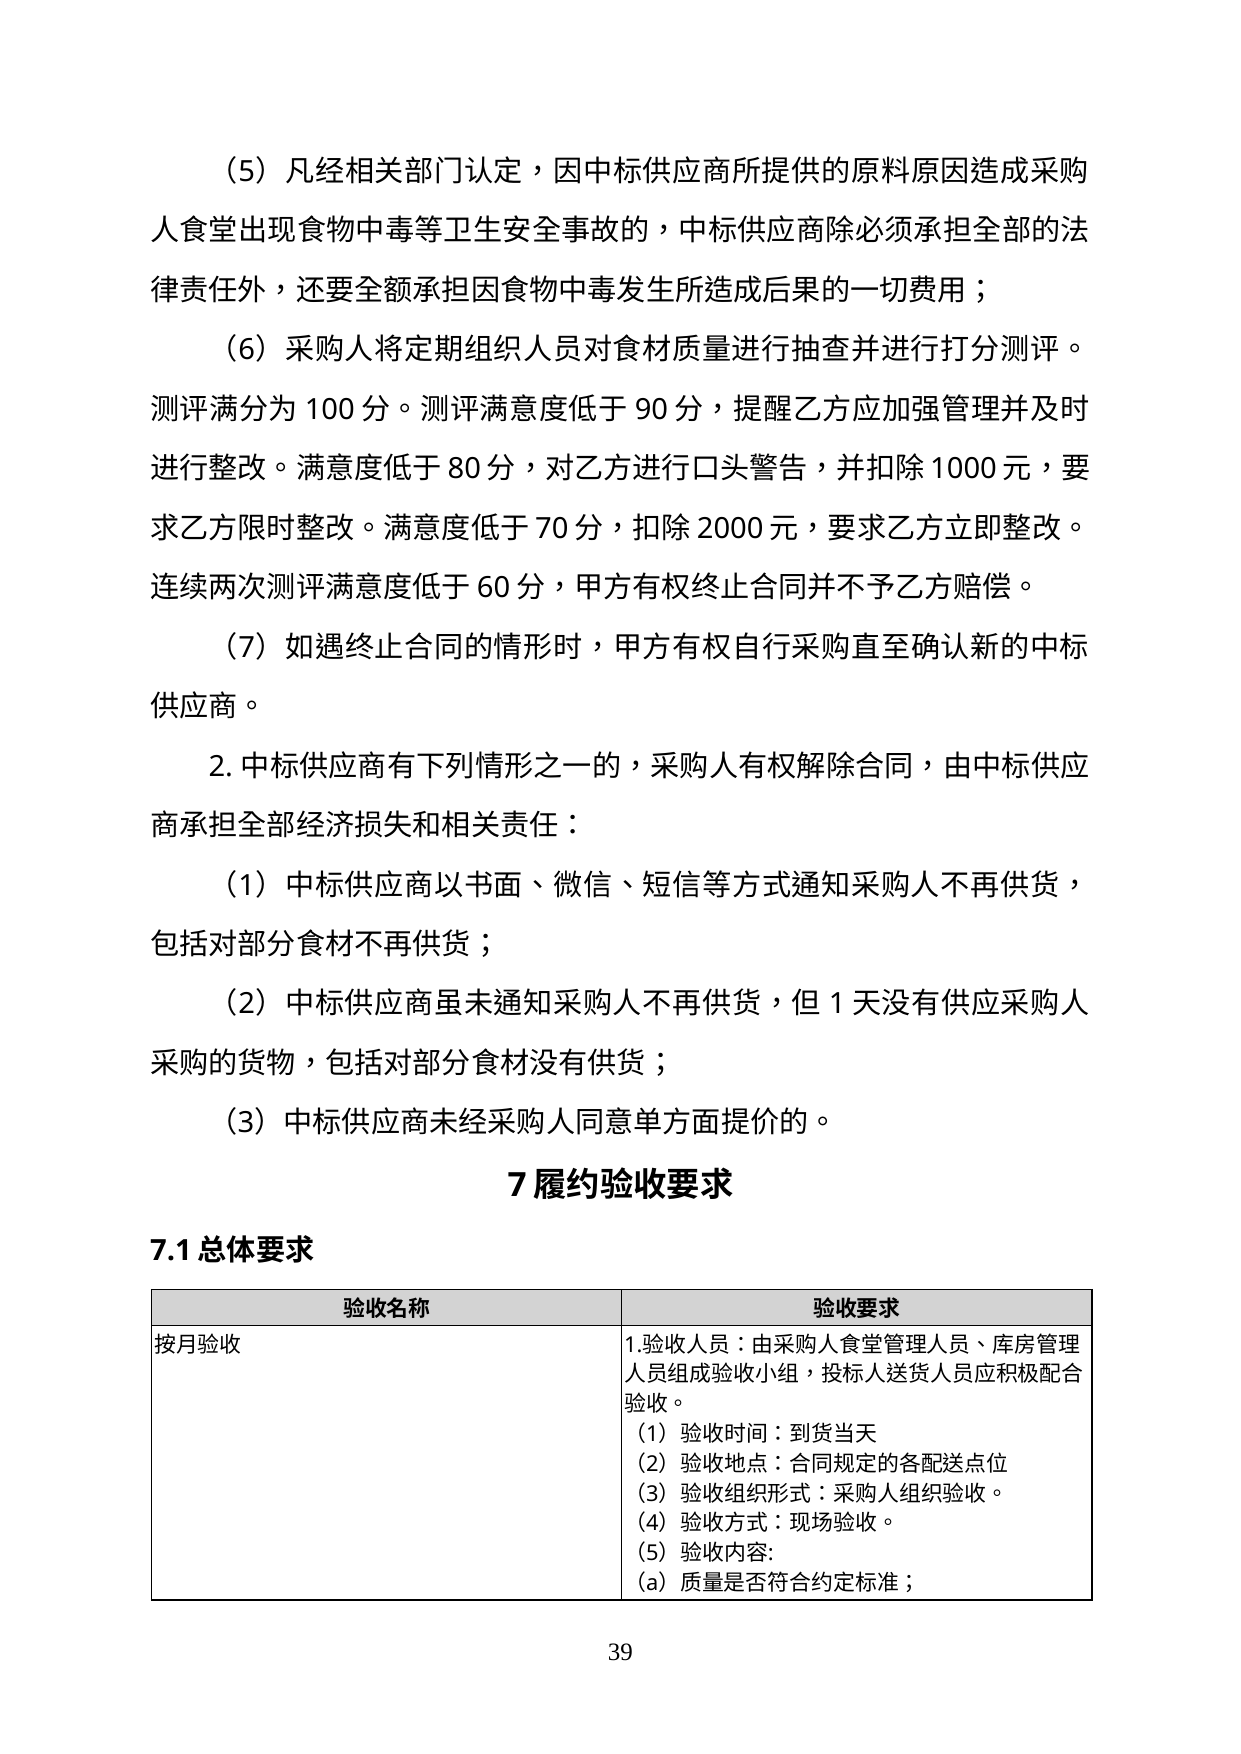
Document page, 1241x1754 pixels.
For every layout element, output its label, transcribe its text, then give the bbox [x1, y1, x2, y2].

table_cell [622, 1326, 1091, 1599]
table_cell 按月验收 [152, 1326, 621, 1599]
text （5）凡经相关部门认定，因中标供应商所提供的原料原因造成采购人食堂出现食物中毒等卫生安全事故的，中标供应商除必须承担全部的法律责任外，还要全额承担因食物中毒发生所造成后果的一切费用； [150, 150, 1090, 309]
text 2. 中标供应商有下列情形之一的，采购人有权解除合同，由中标供应商承担全部经济损失和相关责任： [150, 745, 1090, 844]
subtitle 7履约验收要求 [150, 1161, 1090, 1207]
text （6）采购人将定期组织人员对食材质量进行抽查并进行打分测评。测评满分为100分。测评满意度低于90分，提醒乙方应加强管理并及时进行整改。满意度低于80分，对乙方进行口头警告，并扣除1000元，要求乙方限时整改。满意度低于70分，扣除2000元，要求乙方立即整改。连续两次测评满意度低于60分，甲方有权终止合同并不予乙方赔偿。 [150, 328, 1090, 606]
text （1）中标供应商以书面、微信、短信等方式通知采购人不再供货，包括对部分食材不再供货； [150, 864, 1090, 963]
text （7）如遇终止合同的情形时，甲方有权自行采购直至确认新的中标供应商。 [150, 626, 1090, 725]
subtitle 7.1总体要求 [150, 1229, 1090, 1269]
text （3）中标供应商未经采购人同意单方面提价的。 [150, 1102, 1090, 1141]
text （2）中标供应商虽未通知采购人不再供货，但1天没有供应采购人采购的货物，包括对部分食材没有供货； [150, 983, 1090, 1082]
table_header 验收要求 [622, 1290, 1091, 1325]
table_header 验收名称 [152, 1290, 621, 1325]
